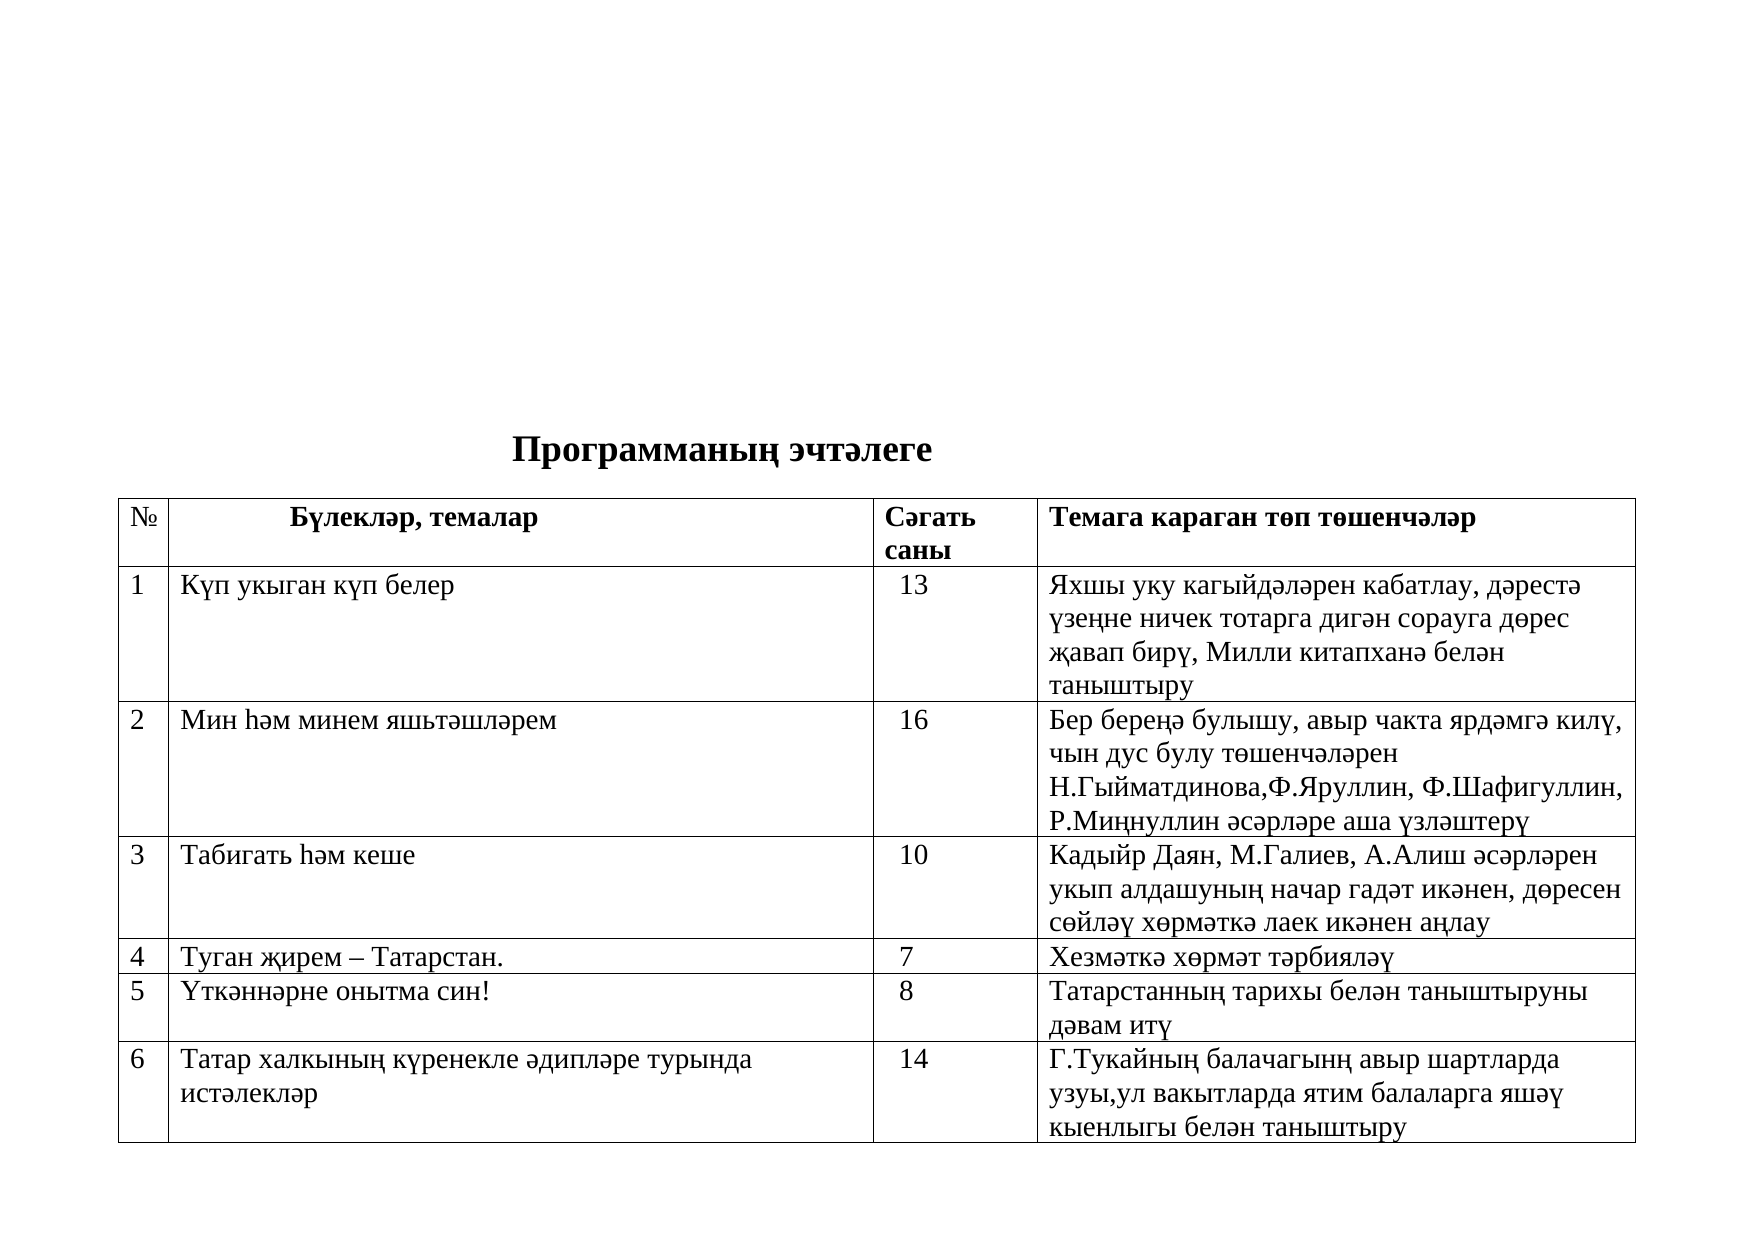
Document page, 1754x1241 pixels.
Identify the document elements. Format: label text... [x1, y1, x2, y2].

table_cell 5 [119, 974, 168, 1041]
table_cell Г.Тукайның балачагынң авыр шартларда узуы,ул вакытларда ятим балаларга яшәү кыенлыгы белән таныштыру [1038, 1042, 1635, 1142]
table_cell 4 [119, 939, 168, 972]
table_cell 3 [119, 837, 168, 938]
table_cell Татар халкының күренекле әдипләре турында истәлекләр [169, 1042, 873, 1142]
table_cell 7 [874, 939, 1037, 972]
table_cell 16 [874, 702, 1037, 836]
table_cell Табигать һәм кеше [169, 837, 873, 938]
table_cell 13 [874, 567, 1037, 701]
table_cell Мин һәм минем яшьтәшләрем [169, 702, 873, 836]
table_cell Үткәннәрне онытма син! [169, 974, 873, 1041]
table_cell 1 [119, 567, 168, 701]
table_cell 14 [874, 1042, 1037, 1142]
table_cell 6 [119, 1042, 168, 1142]
table_header № [119, 499, 168, 566]
table_cell 2 [119, 702, 168, 836]
table_cell Яхшы уку кагыйдәләрен кабатлау, дәрестә үзеңне ничек тотарга дигән сорауга дөрес җавап бирү, Милли китапханә белән таныштыру [1038, 567, 1635, 701]
table_header Темага караган төп төшенчәләр [1038, 499, 1635, 566]
table_cell Бер береңә булышу, авыр чакта ярдәмгә килү, чын дус булу төшенчәләрен Н.Гыйматдинова,Ф.Яруллин, Ф.Шафигуллин, Р.Миңнуллин әсәрләре аша үзләштерү [1038, 702, 1635, 836]
table_cell Хезмәткә хөрмәт тәрбияләү [1038, 939, 1635, 972]
table_cell Күп укыган күп белер [169, 567, 873, 701]
text Программаның эчтәлеге [118, 426, 1636, 469]
table_header Сәгать саны [874, 499, 1037, 566]
table_cell 10 [874, 837, 1037, 938]
table_cell Туган җирем – Татарстан. [169, 939, 873, 972]
table_header Бүлекләр, темалар [169, 499, 873, 566]
table_cell Татарстанның тарихы белән таныштыруны дәвам итү [1038, 974, 1635, 1041]
table_cell Кадыйр Даян, М.Галиев, А.Алиш әсәрләрен укып алдашуның начар гадәт икәнен, дөресен сөйләү хөрмәткә лаек икәнен аңлау [1038, 837, 1635, 938]
table_cell 8 [874, 974, 1037, 1041]
